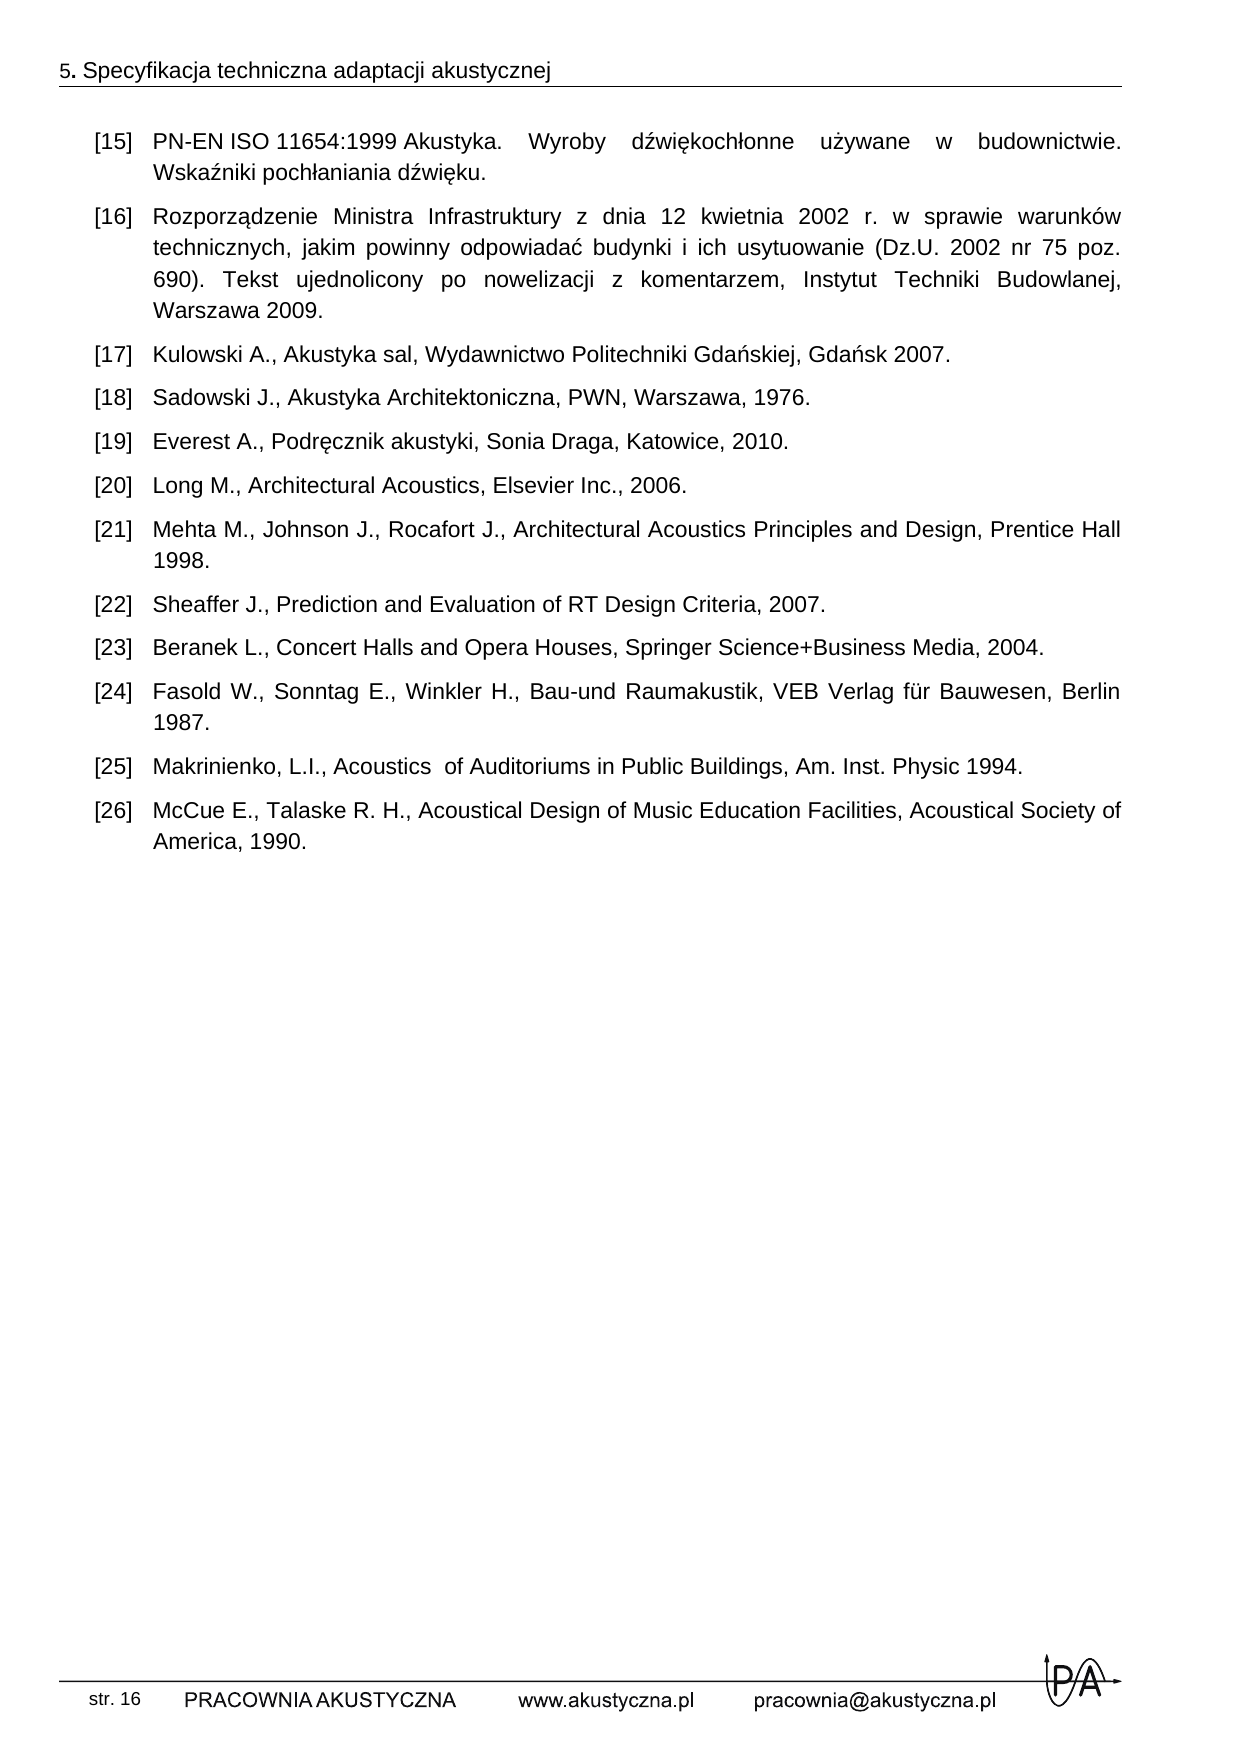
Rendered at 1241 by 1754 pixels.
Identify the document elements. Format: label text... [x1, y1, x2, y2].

list Makrinienko, L.I., Acoustics of Auditoriums in Public Buildings, Am. Inst. Physic 1994. [94, 749, 1122, 781]
list Kulowski A., Akustyka sal, Wydawnictwo Politechniki Gdańskiej, Gdańsk 2007. [94, 337, 1122, 368]
list Everest A., Podręcznik akustyki, Sonia Draga, Katowice, 2010. [94, 424, 1122, 456]
list Sadowski J., Akustyka Architektoniczna, PWN, Warszawa, 1976. [94, 381, 1122, 412]
list PN-EN ISO 11654:1999 Akustyka. Wyroby dźwiękochłonne używane w budownictwie. Wskaźniki pochłaniania dźwięku. [94, 124, 1122, 187]
list Beranek L., Concert Halls and Opera Houses, Springer Science+Business Media, 2004. [94, 631, 1122, 662]
list Mehta M., Johnson J., Rocafort J., Architectural Acoustics Principles and Design, Prentice Hall 1998. [94, 512, 1122, 574]
list Sheaffer J., Prediction and Evaluation of RT Design Criteria, 2007. [94, 587, 1122, 618]
list Long M., Architectural Acoustics, Elsevier Inc., 2006. [94, 468, 1122, 499]
list McCue E., Talaske R. H., Acoustical Design of Music Education Facilities, Acoustical Society of America, 1990. [94, 793, 1122, 856]
list Rozporządzenie Ministra Infrastruktury z dnia 12 kwietnia 2002 r. w sprawie warunków technicznych, jakim powinny odpowiadać budynki i ich usytuowanie (Dz.U. 2002 nr 75 poz. 690). Tekst ujednolicony po nowelizacji z komentarzem, Instytut Techniki Budowlanej, Warszawa 2009. [94, 199, 1122, 324]
list Fasold W., Sonntag E., Winkler H., Bau-und Raumakustik, VEB Verlag für Bauwesen, Berlin 1987. [94, 674, 1122, 737]
